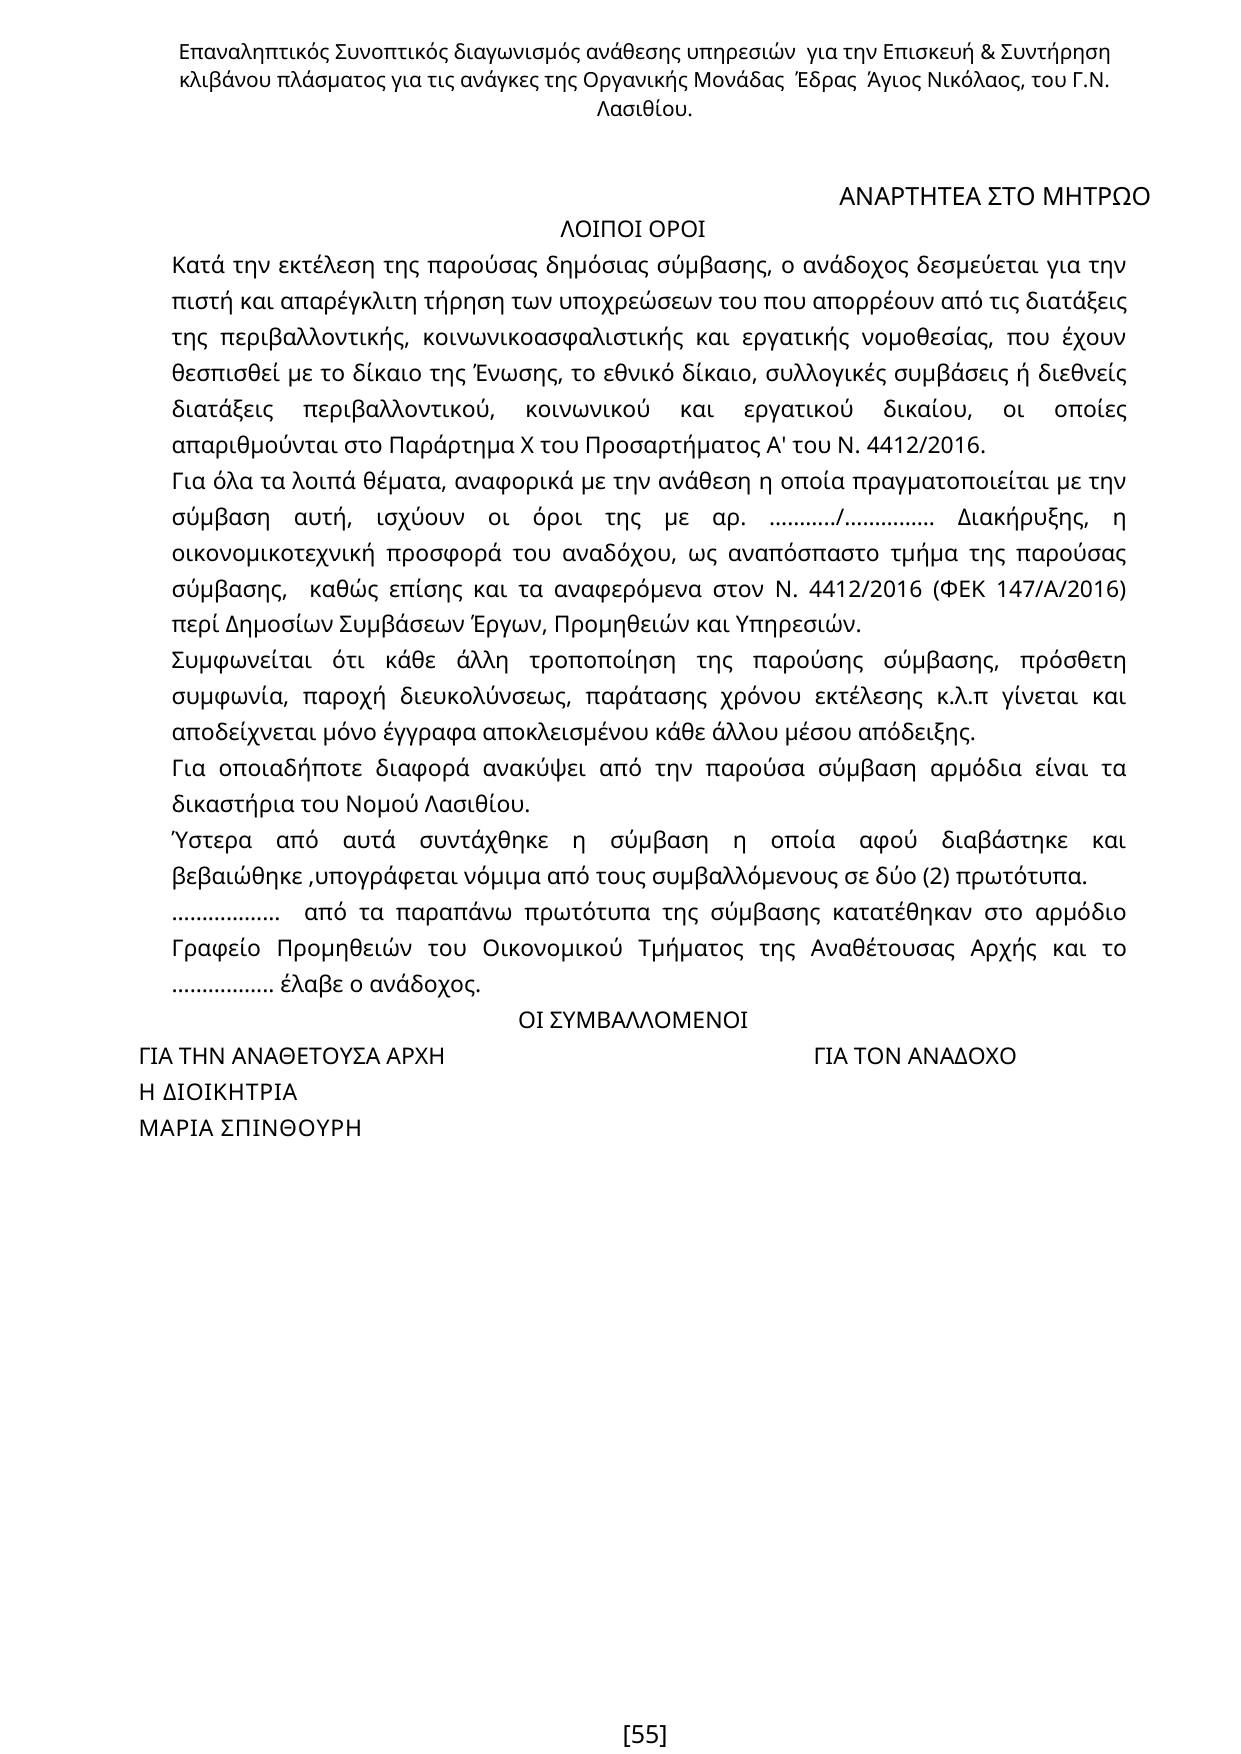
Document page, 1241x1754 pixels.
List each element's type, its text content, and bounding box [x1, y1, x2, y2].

text ΛΟΙΠΟΙ ΟΡΟΙ [138, 213, 1128, 244]
text ……………… από τα παραπάνω πρωτότυπα της σύμβασης κατατέθηκαν στο αρμόδιο Γραφείο Προμηθειών του Οικονομικού Τμήματος της Αναθέτουσας Αρχής και το …………….. έλαβε ο ανάδοχος. [171, 896, 1128, 999]
text Ύστερα από αυτά συντάχθηκε η σύμβαση η οποία αφού διαβάστηκε και βεβαιώθηκε ,υπογράφεται νόμιμα από τους συμβαλλόμενους σε δύο (2) πρωτότυπα. [171, 824, 1128, 891]
text ΓΙΑ ΤΗΝ ΑΝΑΘΕΤΟΥΣΑ ΑΡΧΗ ΓΙΑ ΤΟΝ ΑΝΑΔΟΧΟ [138, 1040, 1128, 1071]
text Κατά την εκτέλεση της παρούσας δημόσιας σύμβασης, ο ανάδοχος δεσμεύεται για την πιστή και απαρέγκλιτη τήρηση των υποχρεώσεων του που απορρέουν από τις διατάξεις της περιβαλλοντικής, κοινωνικοασφαλιστικής και εργατικής νομοθεσίας, που έχουν θεσπισθεί με το δίκαιο της Ένωσης, το εθνικό δίκαιο, συλλογικές συμβάσεις ή διεθνείς διατάξεις περιβαλλοντικού, κοινωνικού και εργατικού δικαίου, οι οποίες απαριθμούνται στο Παράρτημα X του Προσαρτήματος Α' του Ν. 4412/2016. [171, 249, 1128, 460]
text ΜΑΡΙΑ ΣΠΙΝΘΟΥΡΗ [138, 1112, 1128, 1143]
text Συμφωνείται ότι κάθε άλλη τροποποίηση της παρούσης σύμβασης, πρόσθετη συμφωνία, παροχή διευκολύνσεως, παράτασης χρόνου εκτέλεσης κ.λ.π γίνεται και αποδείχνεται μόνο έγγραφα αποκλεισμένου κάθε άλλου μέσου απόδειξης. [171, 644, 1128, 747]
text Η ΔΙΟΙΚΗΤΡΙΑ [138, 1076, 1128, 1107]
text Για οποιαδήποτε διαφορά ανακύψει από την παρούσα σύμβαση αρμόδια είναι τα δικαστήρια του Νομού Λασιθίου. [171, 752, 1128, 819]
text ΟΙ ΣΥΜΒΑΛΛΟΜΕΝΟΙ [138, 1004, 1128, 1035]
text Για όλα τα λοιπά θέματα, αναφορικά με την ανάθεση η οποία πραγματοποιείται με την σύμβαση αυτή, ισχύουν οι όροι της με αρ. ………../…………… Διακήρυξης, η οικονομικοτεχνική προσφορά του αναδόχου, ως αναπόσπαστο τμήμα της παρούσας σύμβασης, καθώς επίσης και τα αναφερόμενα στον Ν. 4412/2016 (ΦΕΚ 147/Α/2016) περί Δημοσίων Συμβάσεων Έργων, Προμηθειών και Υπηρεσιών. [171, 465, 1128, 640]
